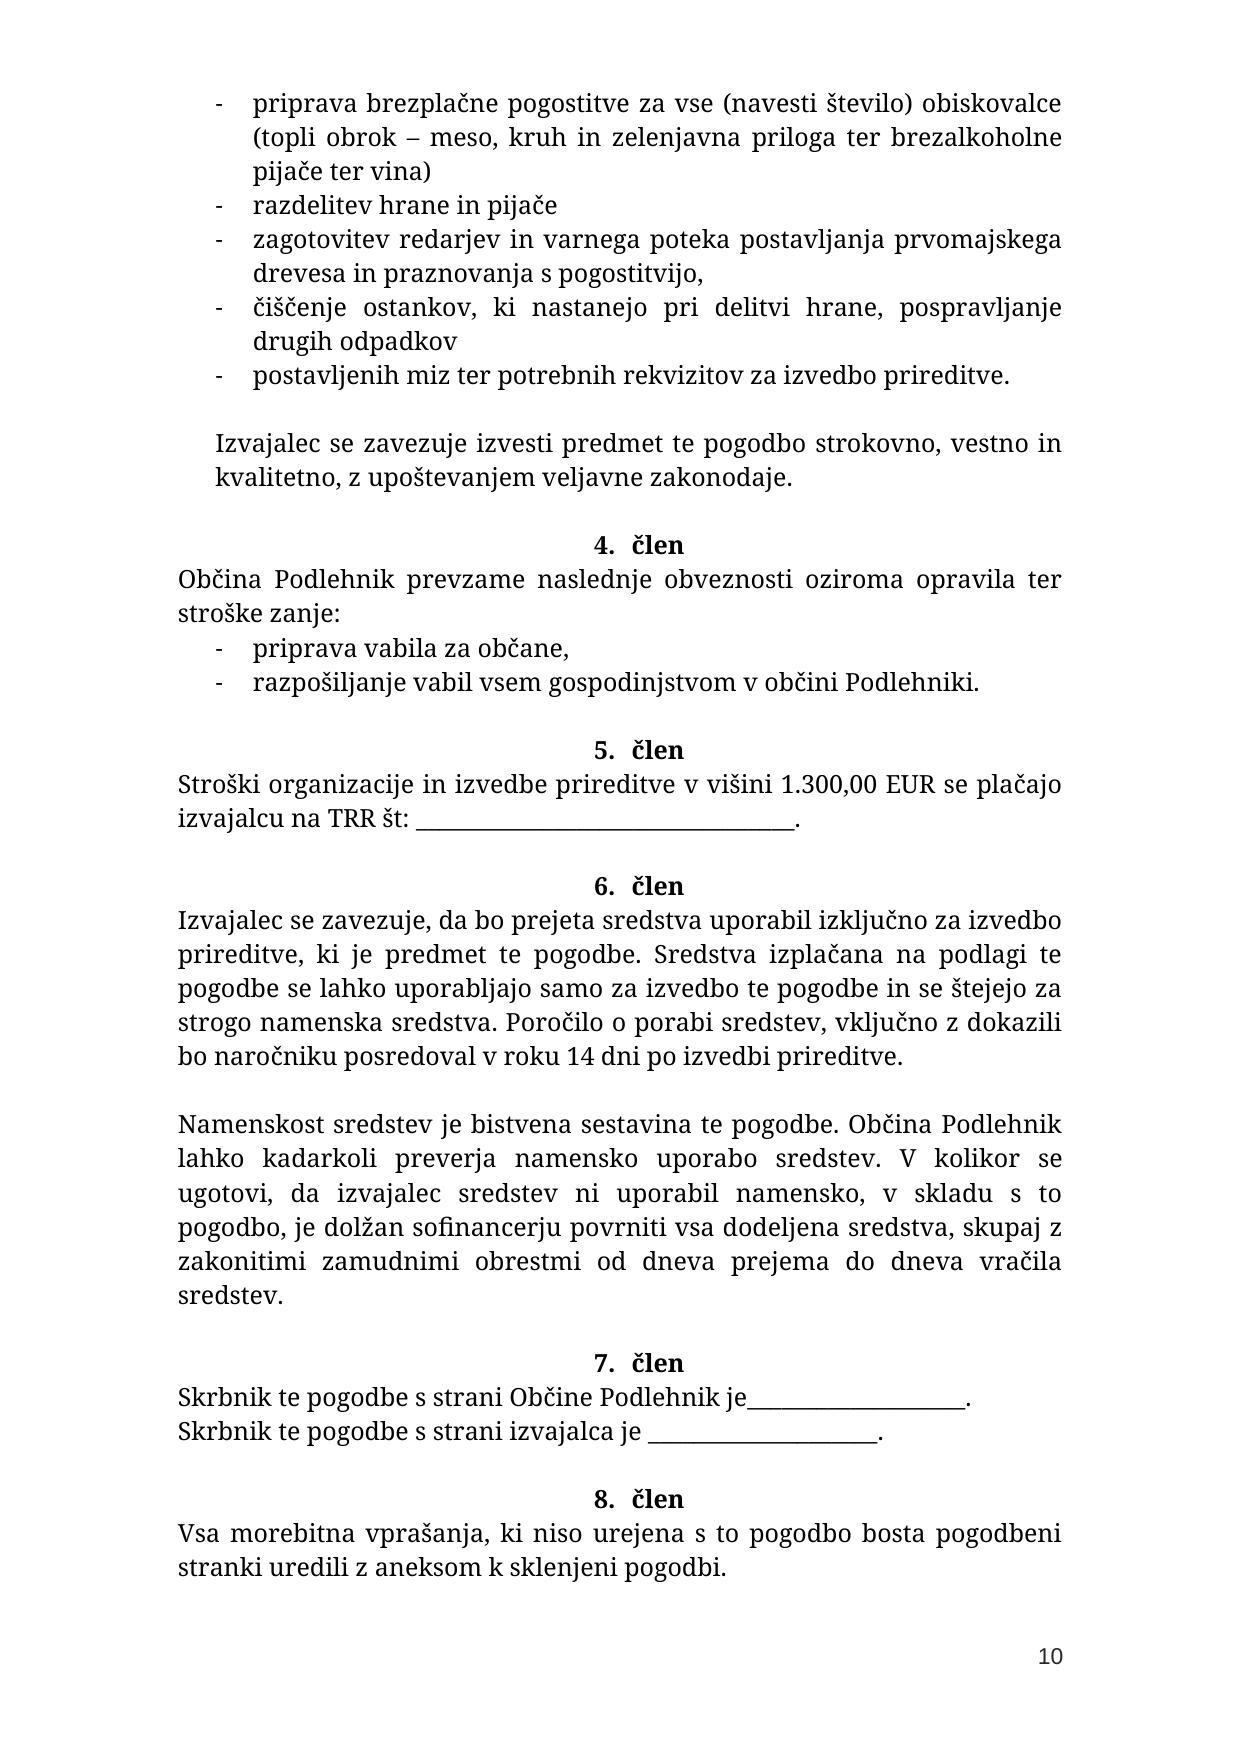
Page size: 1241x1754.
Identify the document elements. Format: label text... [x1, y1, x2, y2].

list člen [215, 1482, 1063, 1516]
list člen [215, 528, 1063, 562]
text Izvajalec se zavezuje, da bo prejeta sredstva uporabil izključno za izvedbo prireditve, ki je predmet te pogodbe. Sredstva izplačana na podlagi te pogodbe se lahko uporabljajo samo za izvedbo te pogodbe in se štejejo za strogo namenska sredstva. Poročilo o porabi sredstev, vključno z dokazili bo naročniku posredoval v roku 14 dni po izvedbi prireditve. [178, 903, 1063, 1073]
list člen [215, 732, 1063, 766]
list čiščenje ostankov, ki nastanejo pri delitvi hrane, pospravljanje drugih odpadkov [215, 289, 1063, 358]
list Skrbnik te pogodbe s strani izvajalca je ____________________. [178, 1414, 1063, 1448]
list postavljenih miz ter potrebnih rekvizitov za izvedbo prireditve. [215, 358, 1063, 392]
list razdelitev hrane in pijače [215, 187, 1063, 221]
text Občina Podlehnik prevzame naslednje obveznosti oziroma opravila ter stroške zanje: [178, 562, 1063, 630]
list člen [215, 1346, 1063, 1379]
list Skrbnik te pogodbe s strani Občine Podlehnik je___________________. [178, 1379, 1063, 1414]
text Vsa morebitna vprašanja, ki niso urejena s to pogodbo bosta pogodbeni stranki uredili z aneksom k sklenjeni pogodbi. [178, 1516, 1063, 1584]
list priprava brezplačne pogostitve za vse (navesti število) obiskovalce (topli obrok – meso, kruh in zelenjavna priloga ter brezalkoholne pijače ter vina) [215, 85, 1063, 187]
list člen [215, 869, 1063, 903]
text Izvajalec se zavezuje izvesti predmet te pogodbo strokovno, vestno in kvalitetno, z upoštevanjem veljavne zakonodaje. [215, 426, 1063, 494]
list priprava vabila za občane, [215, 630, 1063, 664]
text Namenskost sredstev je bistvena sestavina te pogodbe. Občina Podlehnik lahko kadarkoli preverja namensko uporabo sredstev. V kolikor se ugotovi, da izvajalec sredstev ni uporabil namensko, v skladu s to pogodbo, je dolžan sofinancerju povrniti vsa dodeljena sredstva, skupaj z zakonitimi zamudnimi obrestmi od dneva prejema do dneva vračila sredstev. [178, 1107, 1063, 1311]
text Stroški organizacije in izvedbe prireditve v višini 1.300,00 EUR se plačajo izvajalcu na TRR št: _________________________________. [178, 766, 1063, 834]
list razpošiljanje vabil vsem gospodinjstvom v občini Podlehniki. [215, 664, 1063, 698]
list zagotovitev redarjev in varnega poteka postavljanja prvomajskega drevesa in praznovanja s pogostitvijo, [215, 221, 1063, 289]
